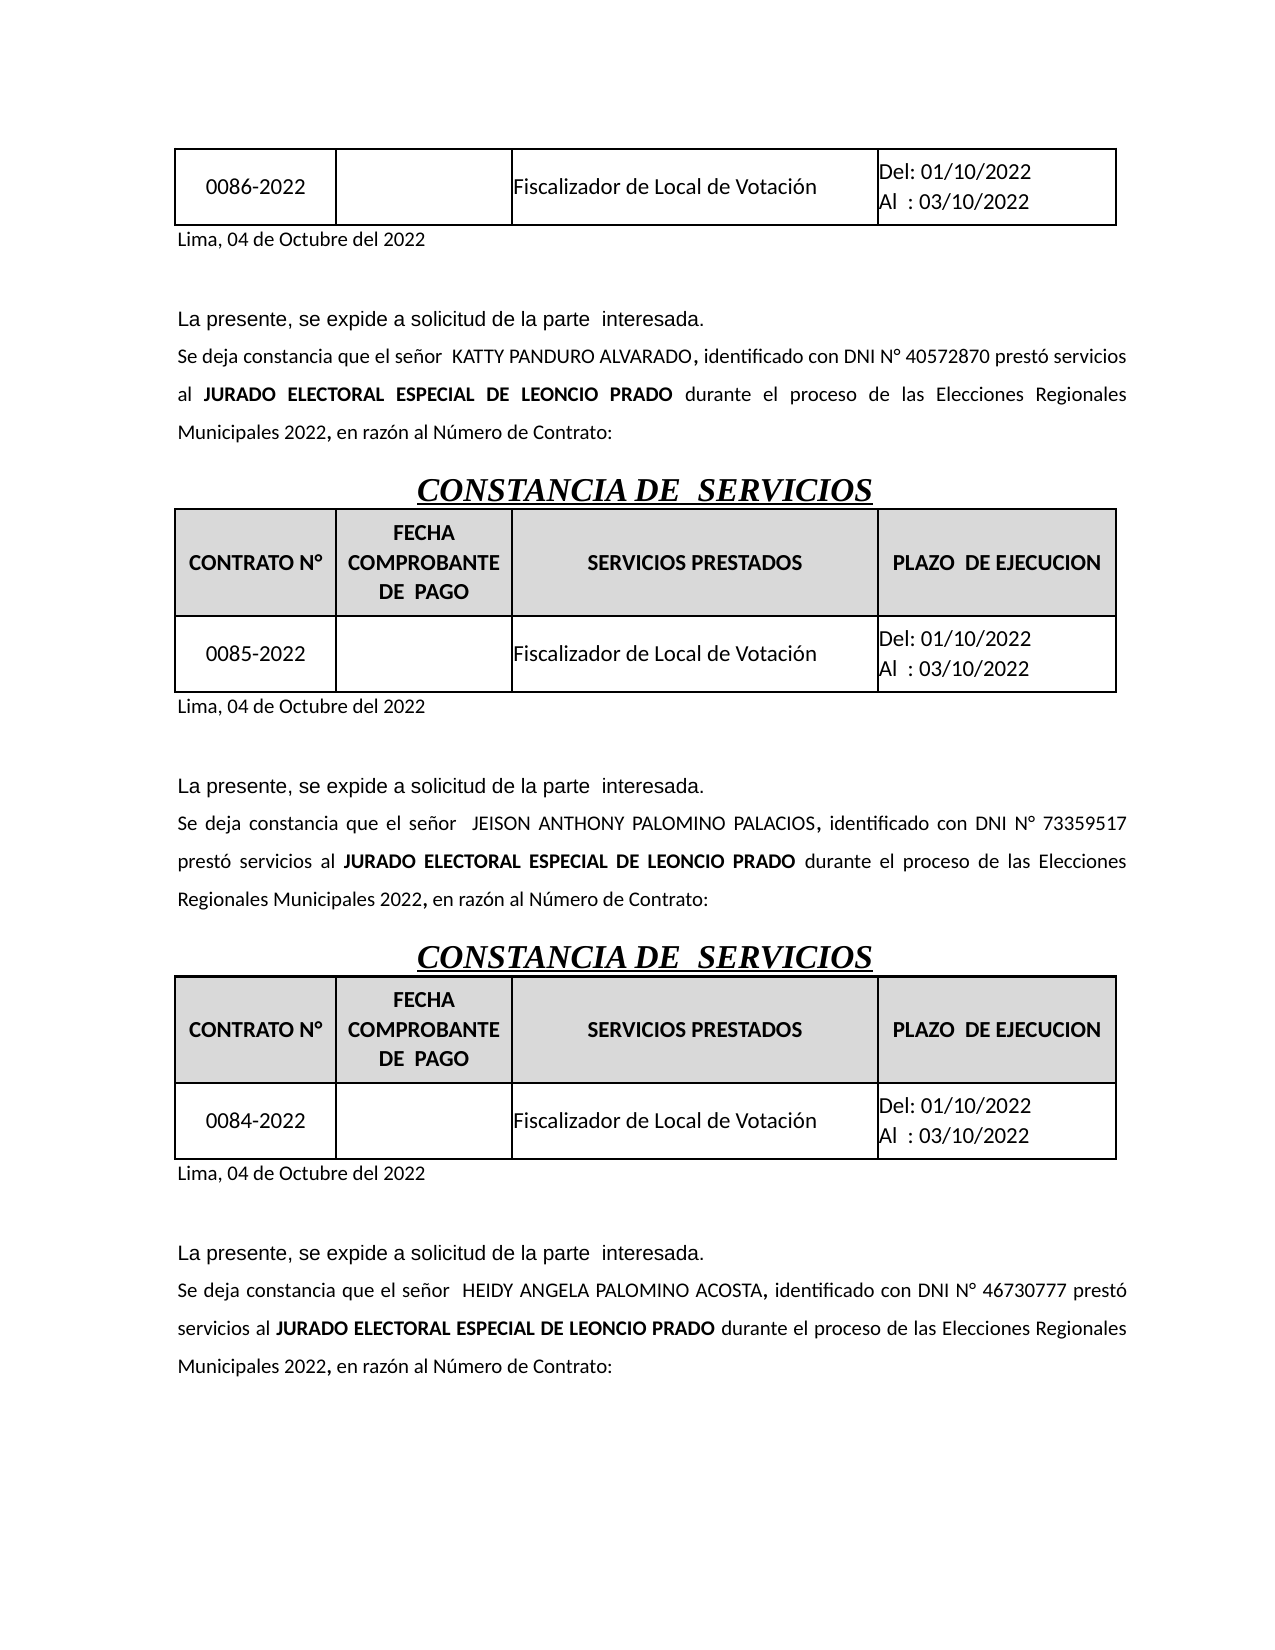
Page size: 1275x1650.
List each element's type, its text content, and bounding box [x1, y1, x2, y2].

table_header PLAZO DE EJECUCION [879, 510, 1115, 615]
subtitle CONSTANCIA DE SERVICIOS [192, 937, 1098, 975]
text Lima, 04 de Octubre del 2022 [177, 1160, 1098, 1186]
table_header PLAZO DE EJECUCION [879, 978, 1115, 1082]
table_cell 0084-2022 [176, 1084, 335, 1158]
table_header SERVICIOS PRESTADOS [513, 510, 877, 615]
table_cell Fiscalizador de Local de Votación [513, 150, 877, 224]
text Lima, 04 de Octubre del 2022 [177, 693, 1098, 718]
table_cell Del: 01/10/2022 Al : 03/10/2022 [879, 1084, 1115, 1158]
table_header CONTRATO N° [176, 510, 335, 615]
table_cell Del: 01/10/2022 Al : 03/10/2022 [879, 150, 1115, 224]
subtitle CONSTANCIA DE SERVICIOS [192, 470, 1098, 508]
text Se deja constancia que el señor HEIDY ANGELA PALOMINO ACOSTA, identificado con DNI N° 46730777 prestó servicios al JURADO ELECTORAL ESPECIAL DE LEONCIO PRADO durante el proceso de las Elecciones Regionales Municipales 2022, en razón al Número de Contrato: [177, 1277, 1127, 1379]
table_cell Fiscalizador de Local de Votación [513, 617, 877, 691]
table_header FECHA COMPROBANTE DE PAGO [337, 978, 511, 1082]
table_header FECHA COMPROBANTE DE PAGO [337, 510, 511, 615]
table_cell Fiscalizador de Local de Votación [513, 1084, 877, 1158]
table_header CONTRATO N° [176, 978, 335, 1082]
text Se deja constancia que el señor KATTY PANDURO ALVARADO, identificado con DNI N° 40572870 prestó servicios al JURADO ELECTORAL ESPECIAL DE LEONCIO PRADO durante el proceso de las Elecciones Regionales Municipales 2022, en razón al Número de Contrato: [177, 343, 1127, 445]
table_cell Del: 01/10/2022 Al : 03/10/2022 [879, 617, 1115, 691]
text La presente, se expide a solicitud de la parte interesada. [177, 1241, 1098, 1265]
text La presente, se expide a solicitud de la parte interesada. [177, 307, 1098, 331]
table_header SERVICIOS PRESTADOS [513, 978, 877, 1082]
table_cell [337, 617, 511, 691]
text La presente, se expide a solicitud de la parte interesada. [177, 774, 1098, 798]
text Lima, 04 de Octubre del 2022 [177, 226, 1098, 251]
table_cell [337, 150, 511, 224]
table_cell 0085-2022 [176, 617, 335, 691]
table_cell [337, 1084, 511, 1158]
table_cell 0086-2022 [176, 150, 335, 224]
text Se deja constancia que el señor JEISON ANTHONY PALOMINO PALACIOS, identificado con DNI N° 73359517 prestó servicios al JURADO ELECTORAL ESPECIAL DE LEONCIO PRADO durante el proceso de las Elecciones Regionales Municipales 2022, en razón al Número de Contrato: [177, 810, 1127, 912]
